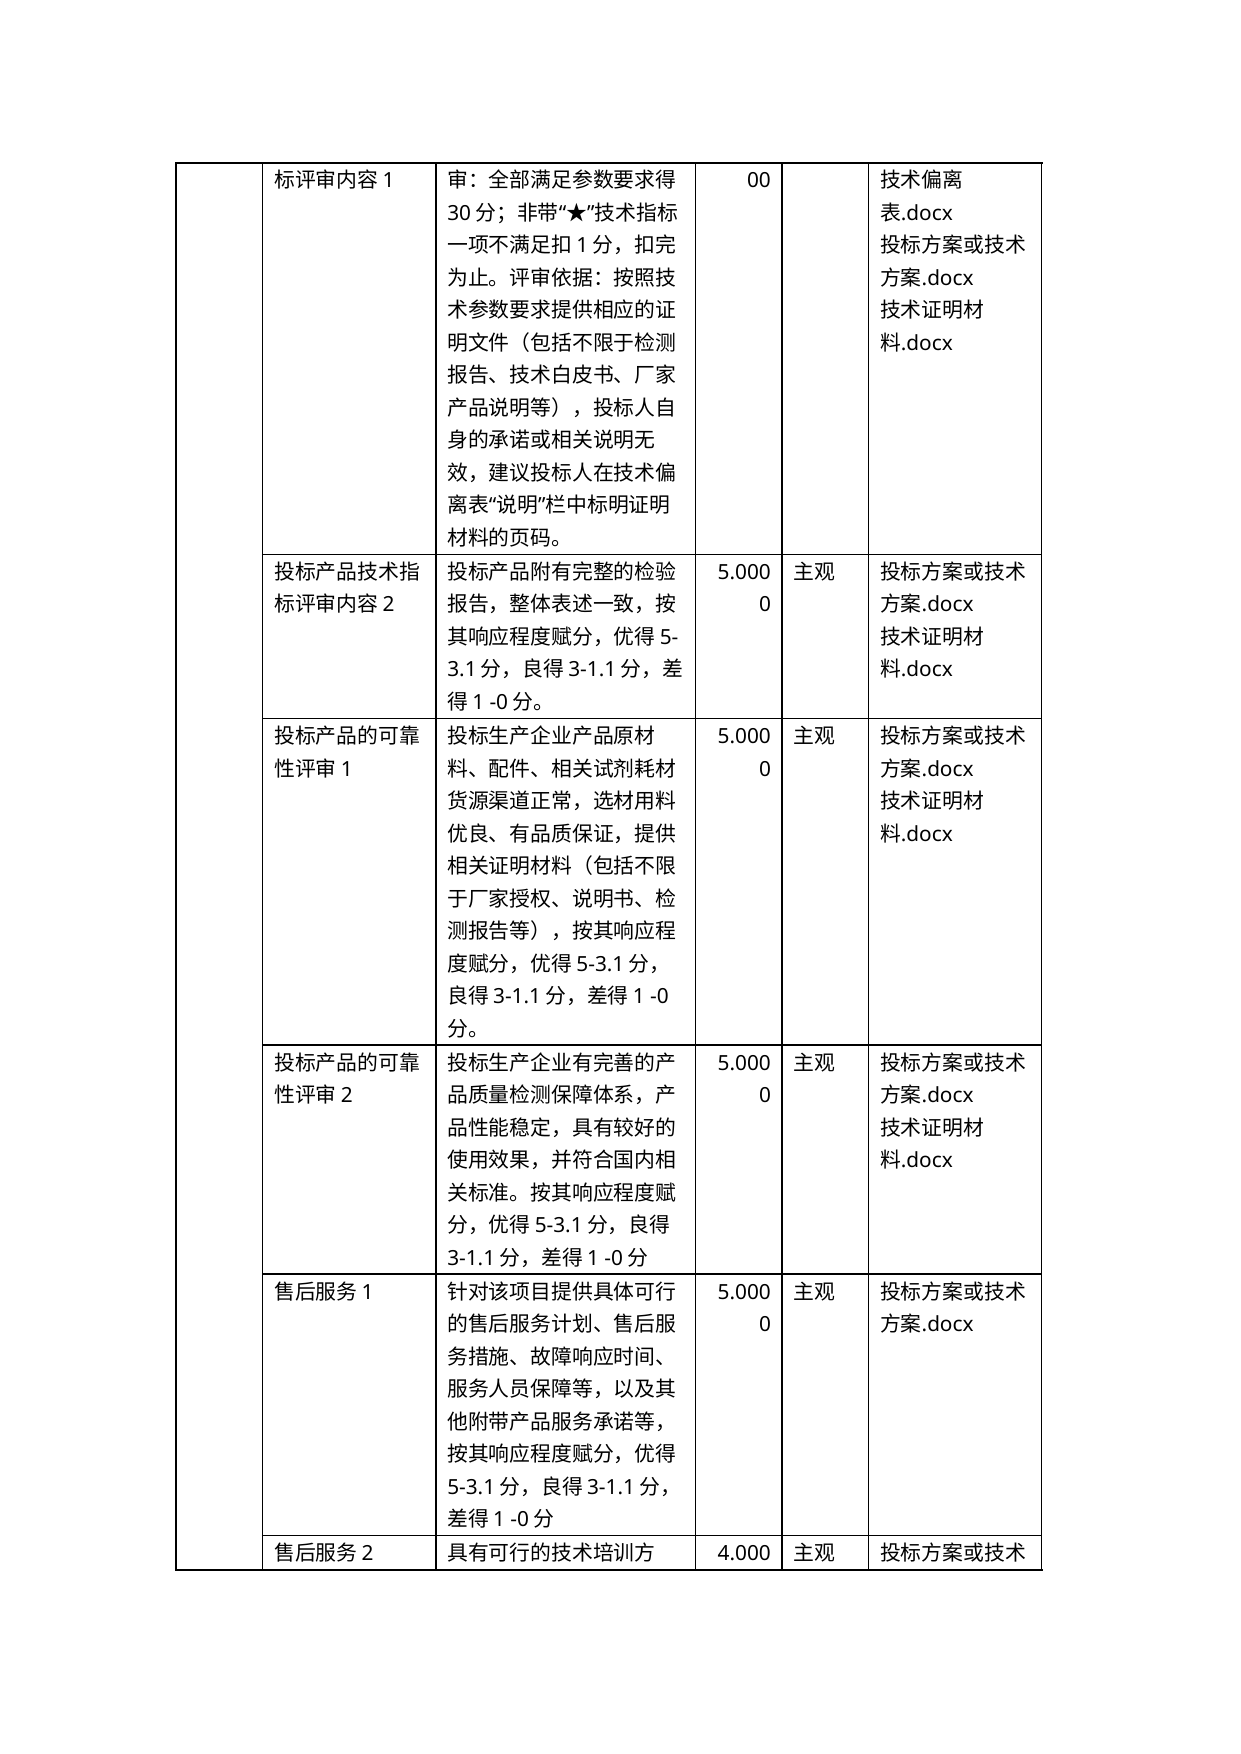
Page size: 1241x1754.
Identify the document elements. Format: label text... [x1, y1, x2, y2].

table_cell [437, 164, 695, 553]
table_cell 投标生产企业产品原材料、配件、相关试剂耗材货源渠道正常，选材用料优良、有品质保证，提供相关证明材料（包括不限于厂家授权、说明书、检测报告等），按其响应程度赋分，优得5-3.1分，良得3-1.1分，差得1 -0分。 [437, 719, 695, 1044]
table_cell 主观 [783, 555, 868, 718]
table_cell 5.0000 [696, 719, 781, 1044]
table_cell 投标方案或技术方案.docx 技术证明材料.docx [869, 1046, 1041, 1273]
table_cell 客观 [783, 164, 868, 553]
table_cell 投标产品附有完整的检验报告，整体表述一致，按其响应程度赋分，优得5-3.1分，良得3-1.1分，差得1 -0分。 [437, 555, 695, 718]
table_cell 投标方案或技术方案.docx [869, 1275, 1041, 1535]
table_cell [869, 164, 1041, 553]
table_cell 4.0000 [696, 1536, 781, 1569]
table_cell 投标产品技术指标评审内容1 [263, 164, 435, 553]
table_cell 售后服务1 [263, 1275, 435, 1535]
table_cell 投标方案或技术方案.docx 技术证明材料.docx [869, 555, 1041, 718]
table_cell 针对该项目提供具体可行的售后服务计划、售后服务措施、故障响应时间、服务人员保障等，以及其他附带产品服务承诺等，按其响应程度赋分，优得5-3.1分，良得3-1.1分，差得1 -0分 [437, 1275, 695, 1535]
table_cell 投标产品技术指标评审内容2 [263, 555, 435, 718]
table_cell 主观 [783, 1536, 868, 1569]
table_cell 投标产品的可靠性评审1 [263, 719, 435, 1044]
table_cell 投标生产企业有完善的产品质量检测保障体系，产品性能稳定，具有较好的使用效果，并符合国内相关标准。按其响应程度赋分，优得5-3.1分，良得3-1.1分，差得1 -0分 [437, 1046, 695, 1273]
table_cell 5.0000 [696, 1046, 781, 1273]
table_cell 售后服务2 [263, 1536, 435, 1569]
table_cell 主观 [783, 719, 868, 1044]
table_cell 投标方案或技术方案.docx [869, 1536, 1041, 1569]
table_cell 5.0000 [696, 555, 781, 718]
table_cell 5.0000 [696, 1275, 781, 1535]
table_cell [437, 1536, 695, 1569]
table_cell 30.0000 [696, 164, 781, 553]
table_cell 投标方案或技术方案.docx 技术证明材料.docx [869, 719, 1041, 1044]
table_cell 投标产品的可靠性评审2 [263, 1046, 435, 1273]
table_cell 主观 [783, 1275, 868, 1535]
table_cell 主观 [783, 1046, 868, 1273]
